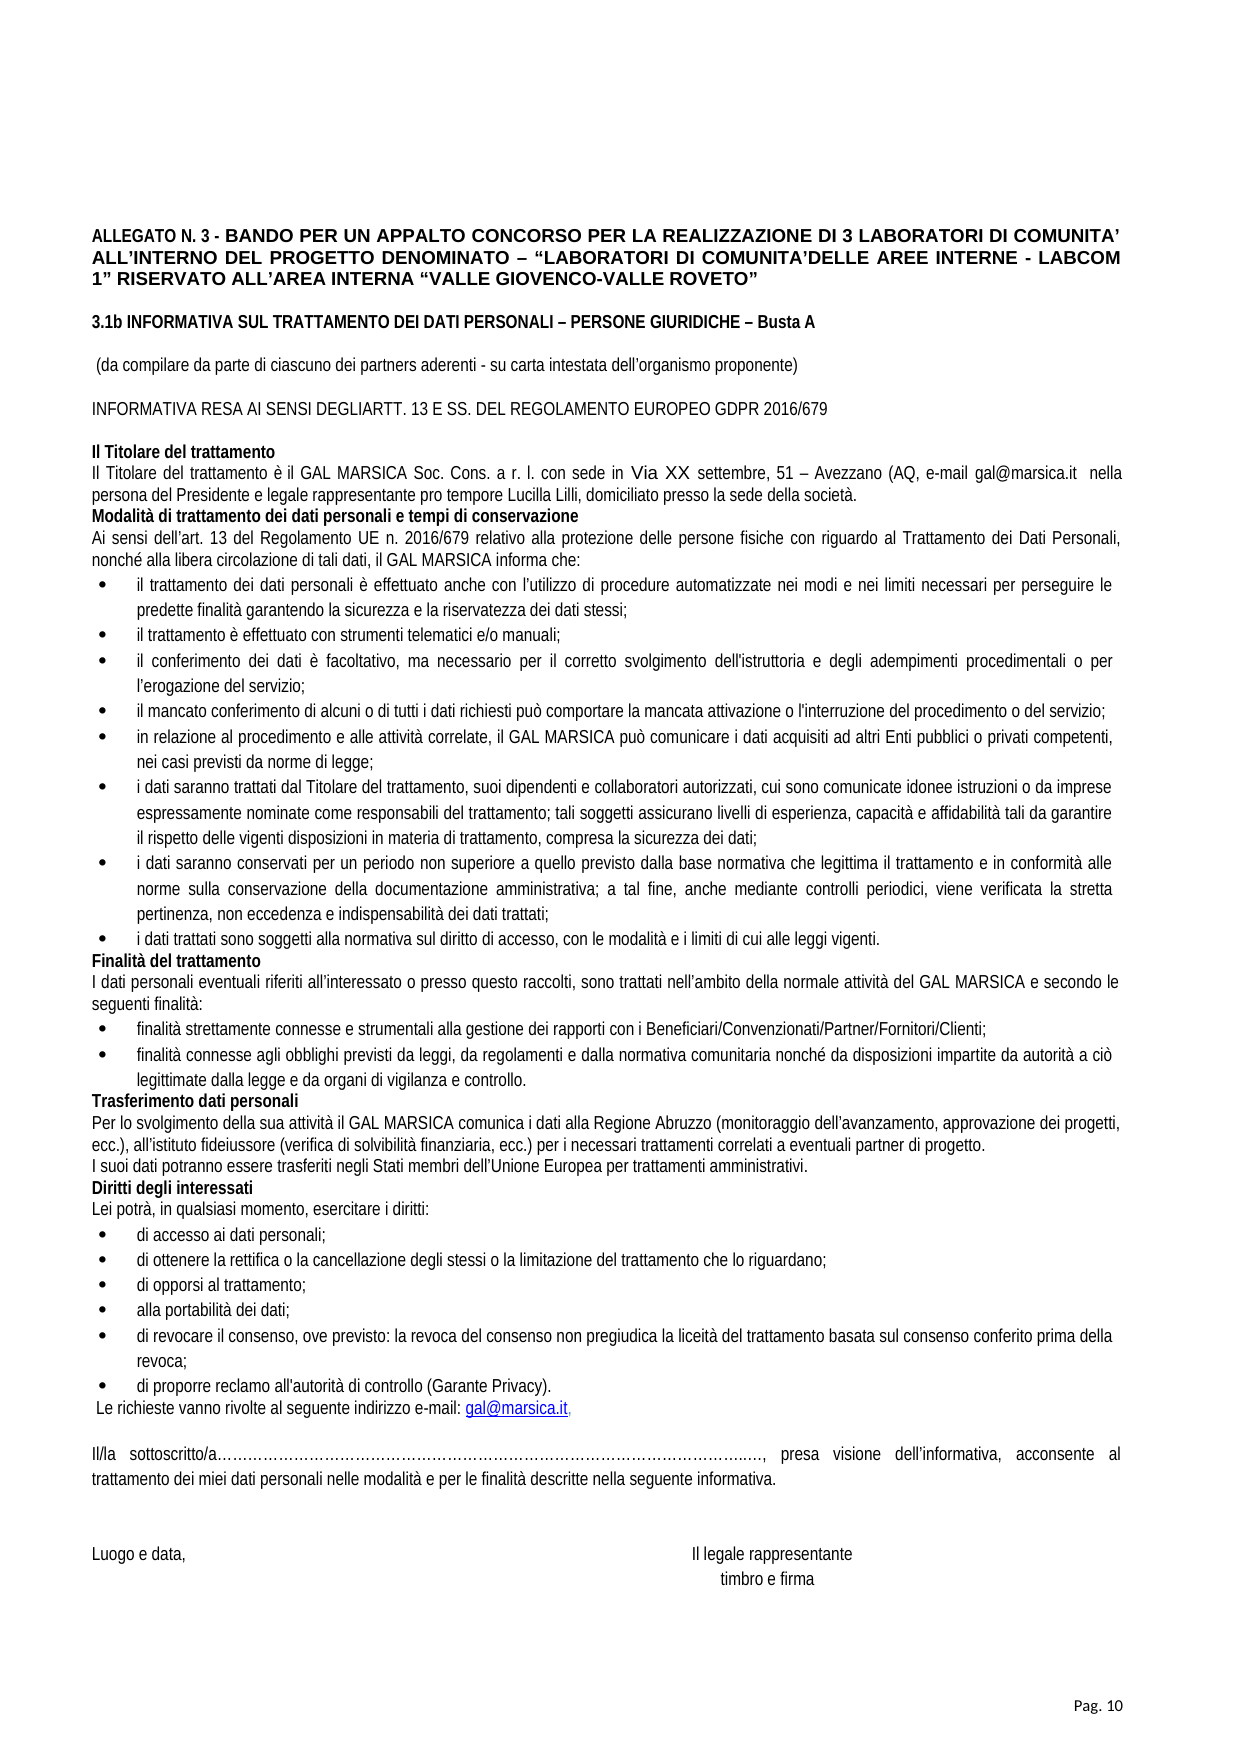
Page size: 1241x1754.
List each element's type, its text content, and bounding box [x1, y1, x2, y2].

list i dati saranno trattati dal Titolare del trattamento, suoi dipendenti e collaboratori autorizzati, cui sono comunicate idonee istruzioni o da imprese espressamente nominate come responsabili del trattamento; tali soggetti assicurano livelli di esperienza, capacità e affidabilità tali da garantire il rispetto delle vigenti disposizioni in materia di trattamento, compresa la sicurezza dei dati; [99, 772, 1114, 848]
list in relazione al procedimento e alle attività correlate, il GAL MARSICA può comunicare i dati acquisiti ad altri Enti pubblici o privati competenti, nei casi previsti da norme di legge; [99, 722, 1114, 772]
list i dati trattati sono soggetti alla normativa sul diritto di accesso, con le modalità e i limiti di cui alle leggi vigenti. [99, 924, 1114, 950]
list il conferimento dei dati è facoltativo, ma necessario per il corretto svolgimento dell'istruttoria e degli adempimenti procedimentali o per l’erogazione del servizio; [99, 646, 1114, 697]
text Il Titolare del trattamento è il GAL MARSICA Soc. Cons. a r. l. con sede in Via XX settembre, 51 – Avezzano (AQ, e-mail gal@marsica.it nella persona del Presidente e legale rappresentante pro tempore Lucilla Lilli, domiciliato presso la sede della società. [92, 462, 1122, 505]
text Ai sensi dell’art. 13 del Regolamento UE n. 2016/679 relativo alla protezione delle persone fisiche con riguardo al Trattamento dei Dati Personali, nonché alla libera circolazione di tali dati, il GAL MARSICA informa che: [92, 527, 1122, 570]
text Le richieste vanno rivolte al seguente indirizzo e-mail: gal@marsica.it, [92, 1397, 1122, 1418]
text Il/la sottoscritto/a…………………………………………………………………………………………..…, presa visione dell’informativa, acconsente al trattamento dei miei dati personali nelle modalità e per le finalità descritte nella seguente informativa. [92, 1440, 1122, 1490]
list il trattamento dei dati personali è effettuato anche con l’utilizzo di procedure automatizzate nei modi e nei limiti necessari per perseguire le predette finalità garantendo la sicurezza e la riservatezza dei dati stessi; [99, 570, 1114, 621]
list il trattamento è effettuato con strumenti telematici e/o manuali; [99, 621, 1114, 646]
text Trasferimento dati personali [92, 1090, 1122, 1112]
list di proporre reclamo all'autorità di controllo (Garante Privacy). [99, 1372, 1114, 1397]
text Lei potrà, in qualsiasi momento, esercitare i diritti: [92, 1198, 1122, 1220]
list finalità connesse agli obblighi previsti da leggi, da regolamenti e dalla normativa comunitaria nonché da disposizioni impartite da autorità a ciò legittimate dalla legge e da organi di vigilanza e controllo. [99, 1040, 1114, 1090]
text ALLEGATO N. 3 - BANDO PER UN APPALTO CONCORSO PER LA REALIZZAZIONE DI 3 LABORATORI DI COMUNITA’ ALL’INTERNO DEL PROGETTO DENOMINATO – “LABORATORI DI COMUNITA’DELLE AREE INTERNE - LABCOM 1” RISERVATO ALL’AREA INTERNA “VALLE GIOVENCO-VALLE ROVETO” [92, 225, 1122, 289]
text INFORMATIVA RESA AI SENSI DEGLIARTT. 13 E SS. DEL REGOLAMENTO EUROPEO GDPR 2016/679 [92, 397, 1122, 419]
text Diritti degli interessati [92, 1177, 1122, 1198]
text Per lo svolgimento della sua attività il GAL MARSICA comunica i dati alla Regione Abruzzo (monitoraggio dell’avanzamento, approvazione dei progetti, ecc.), all’istituto fideiussore (verifica di solvibilità finanziaria, ecc.) per i necessari trattamenti correlati a eventuali partner di progetto. [92, 1112, 1122, 1155]
text 3.1b INFORMATIVA SUL TRATTAMENTO DEI DATI PERSONALI – PERSONE GIURIDICHE – Busta A [92, 311, 1122, 333]
text (da compilare da parte di ciascuno dei partners aderenti - su carta intestata dell’organismo proponente) [92, 354, 1122, 376]
text I dati personali eventuali riferiti all’interessato o presso questo raccolti, sono trattati nell’ambito della normale attività del GAL MARSICA e secondo le seguenti finalità: [92, 971, 1122, 1014]
text Finalità del trattamento [92, 950, 1122, 971]
list di revocare il consenso, ove previsto: la revoca del consenso non pregiudica la liceità del trattamento basata sul consenso conferito prima della revoca; [99, 1321, 1114, 1372]
list finalità strettamente connesse e strumentali alla gestione dei rapporti con i Beneficiari/Convenzionati/Partner/Fornitori/Clienti; [99, 1014, 1114, 1040]
text I suoi dati potranno essere trasferiti negli Stati membri dell’Unione Europea per trattamenti amministrativi. [92, 1155, 1122, 1177]
list di opporsi al trattamento; [99, 1270, 1114, 1296]
list il mancato conferimento di alcuni o di tutti i dati richiesti può comportare la mancata attivazione o l'interruzione del procedimento o del servizio; [99, 697, 1114, 722]
list alla portabilità dei dati; [99, 1296, 1114, 1321]
list di accesso ai dati personali; [99, 1220, 1114, 1245]
text Il Titolare del trattamento [92, 441, 1122, 462]
list di ottenere la rettifica o la cancellazione degli stessi o la limitazione del trattamento che lo riguardano; [99, 1245, 1114, 1270]
text Luogo e data, Il legale rappresentante timbro e firma [92, 1540, 1122, 1590]
text Modalità di trattamento dei dati personali e tempi di conservazione [92, 505, 1122, 527]
list i dati saranno conservati per un periodo non superiore a quello previsto dalla base normativa che legittima il trattamento e in conformità alle norme sulla conservazione della documentazione amministrativa; a tal fine, anche mediante controlli periodici, viene verificata la stretta pertinenza, non eccedenza e indispensabilità dei dati trattati; [99, 848, 1114, 924]
